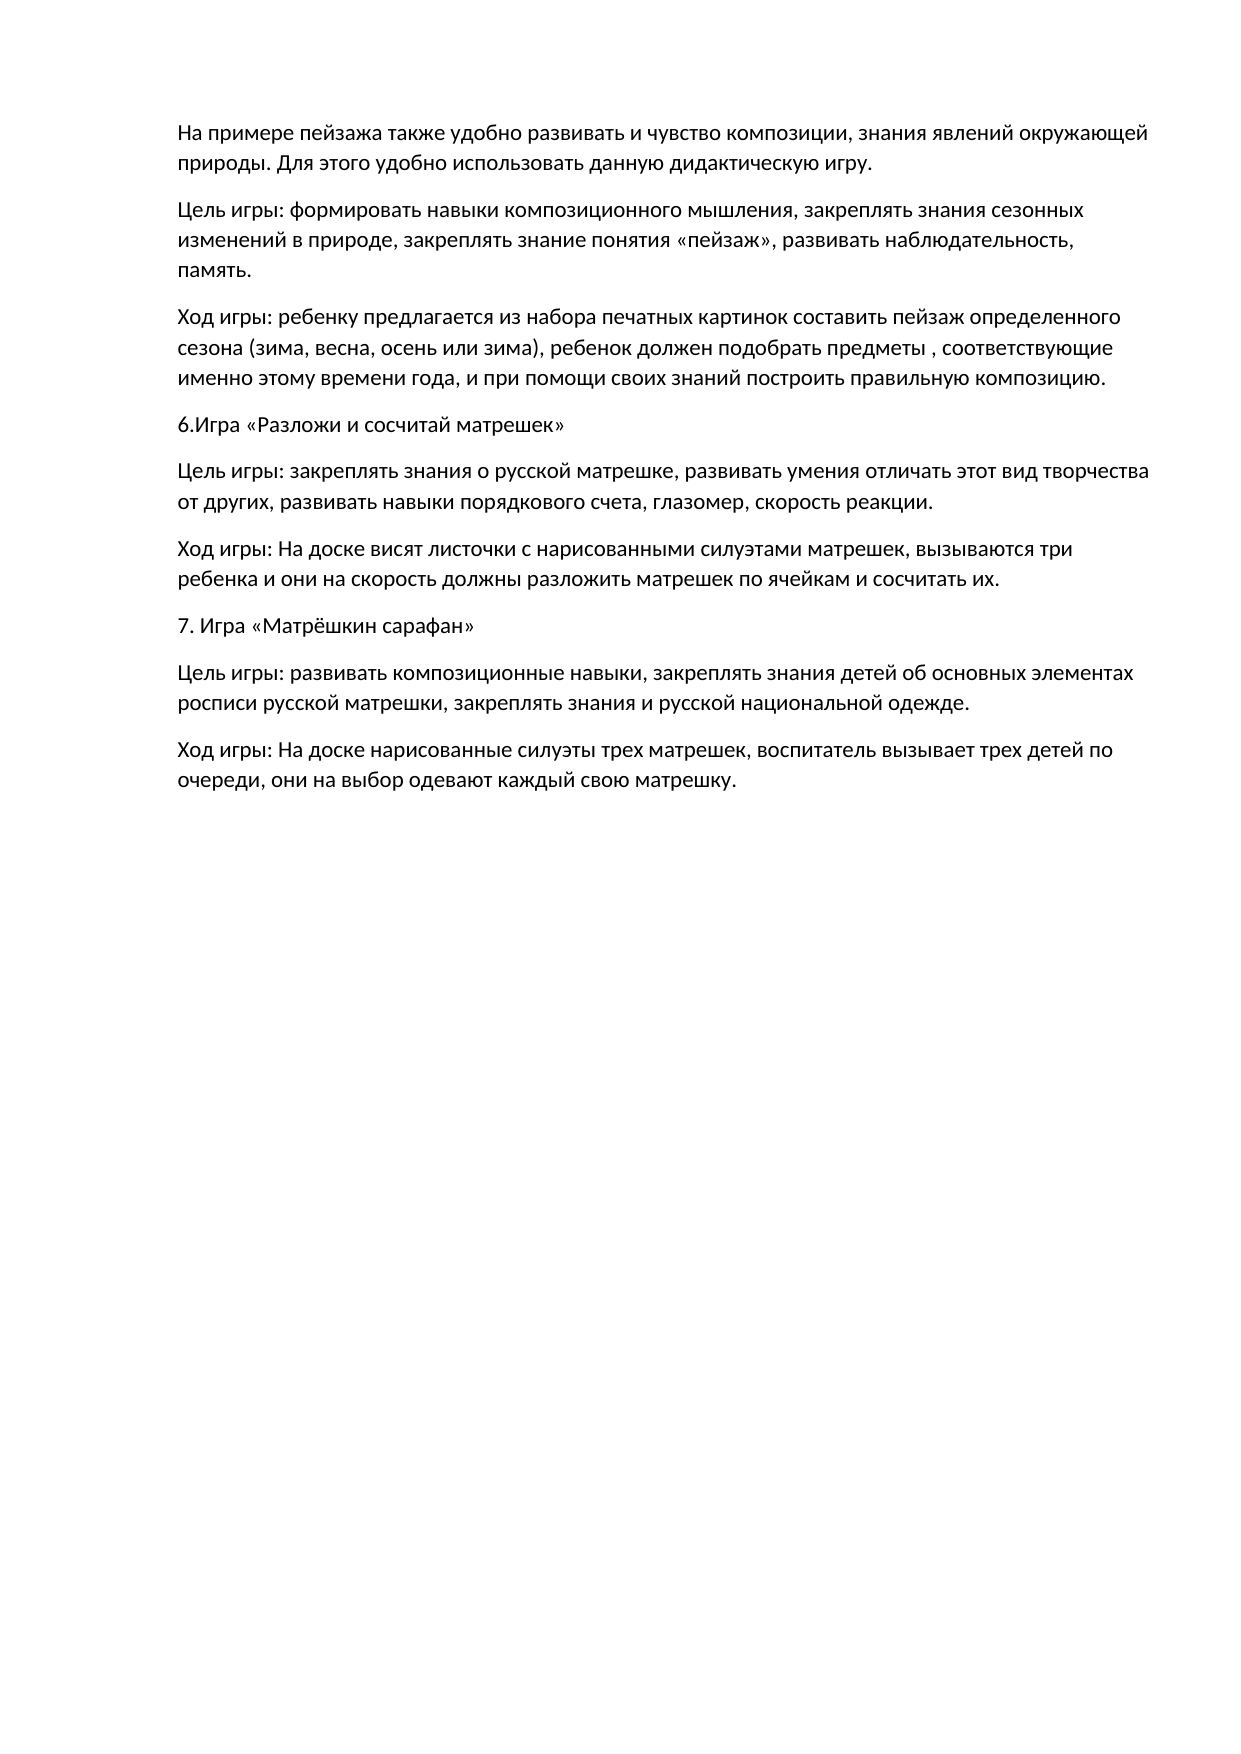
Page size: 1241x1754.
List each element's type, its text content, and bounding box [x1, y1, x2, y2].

text Цель игры: закреплять знания о русской матрешке, развивать умения отличать этот вид творчества от других, развивать навыки порядкового счета, глазомер, скорость реакции. [177, 457, 1152, 515]
text Ход игры: ребенку предлагается из набора печатных картинок составить пейзаж определенного сезона (зима, весна, осень или зима), ребенок должен подобрать предметы , соответствующие именно этому времени года, и при помощи своих знаний построить правильную композицию. [177, 302, 1152, 391]
text 7. Игра «Матрёшкин сарафан» [177, 611, 1152, 639]
text Ход игры: На доске висят листочки с нарисованными силуэтами матрешек, вызываются три ребенка и они на скорость должны разложить матрешек по ячейкам и сосчитать их. [177, 534, 1152, 592]
text На примере пейзажа также удобно развивать и чувство композиции, знания явлений окружающей природы. Для этого удобно использовать данную дидактическую игру. [177, 118, 1152, 176]
text 6.Игра «Разложи и сосчитай матрешек» [177, 410, 1152, 438]
text Цель игры: развивать композиционные навыки, закреплять знания детей об основных элементах росписи русской матрешки, закреплять знания и русской национальной одежде. [177, 658, 1152, 716]
text Цель игры: формировать навыки композиционного мышления, закреплять знания сезонных изменений в природе, закреплять знание понятия «пейзаж», развивать наблюдательность, память. [177, 195, 1152, 284]
text Ход игры: На доске нарисованные силуэты трех матрешек, воспитатель вызывает трех детей по очереди, они на выбор одевают каждый свою матрешку. [177, 735, 1152, 793]
